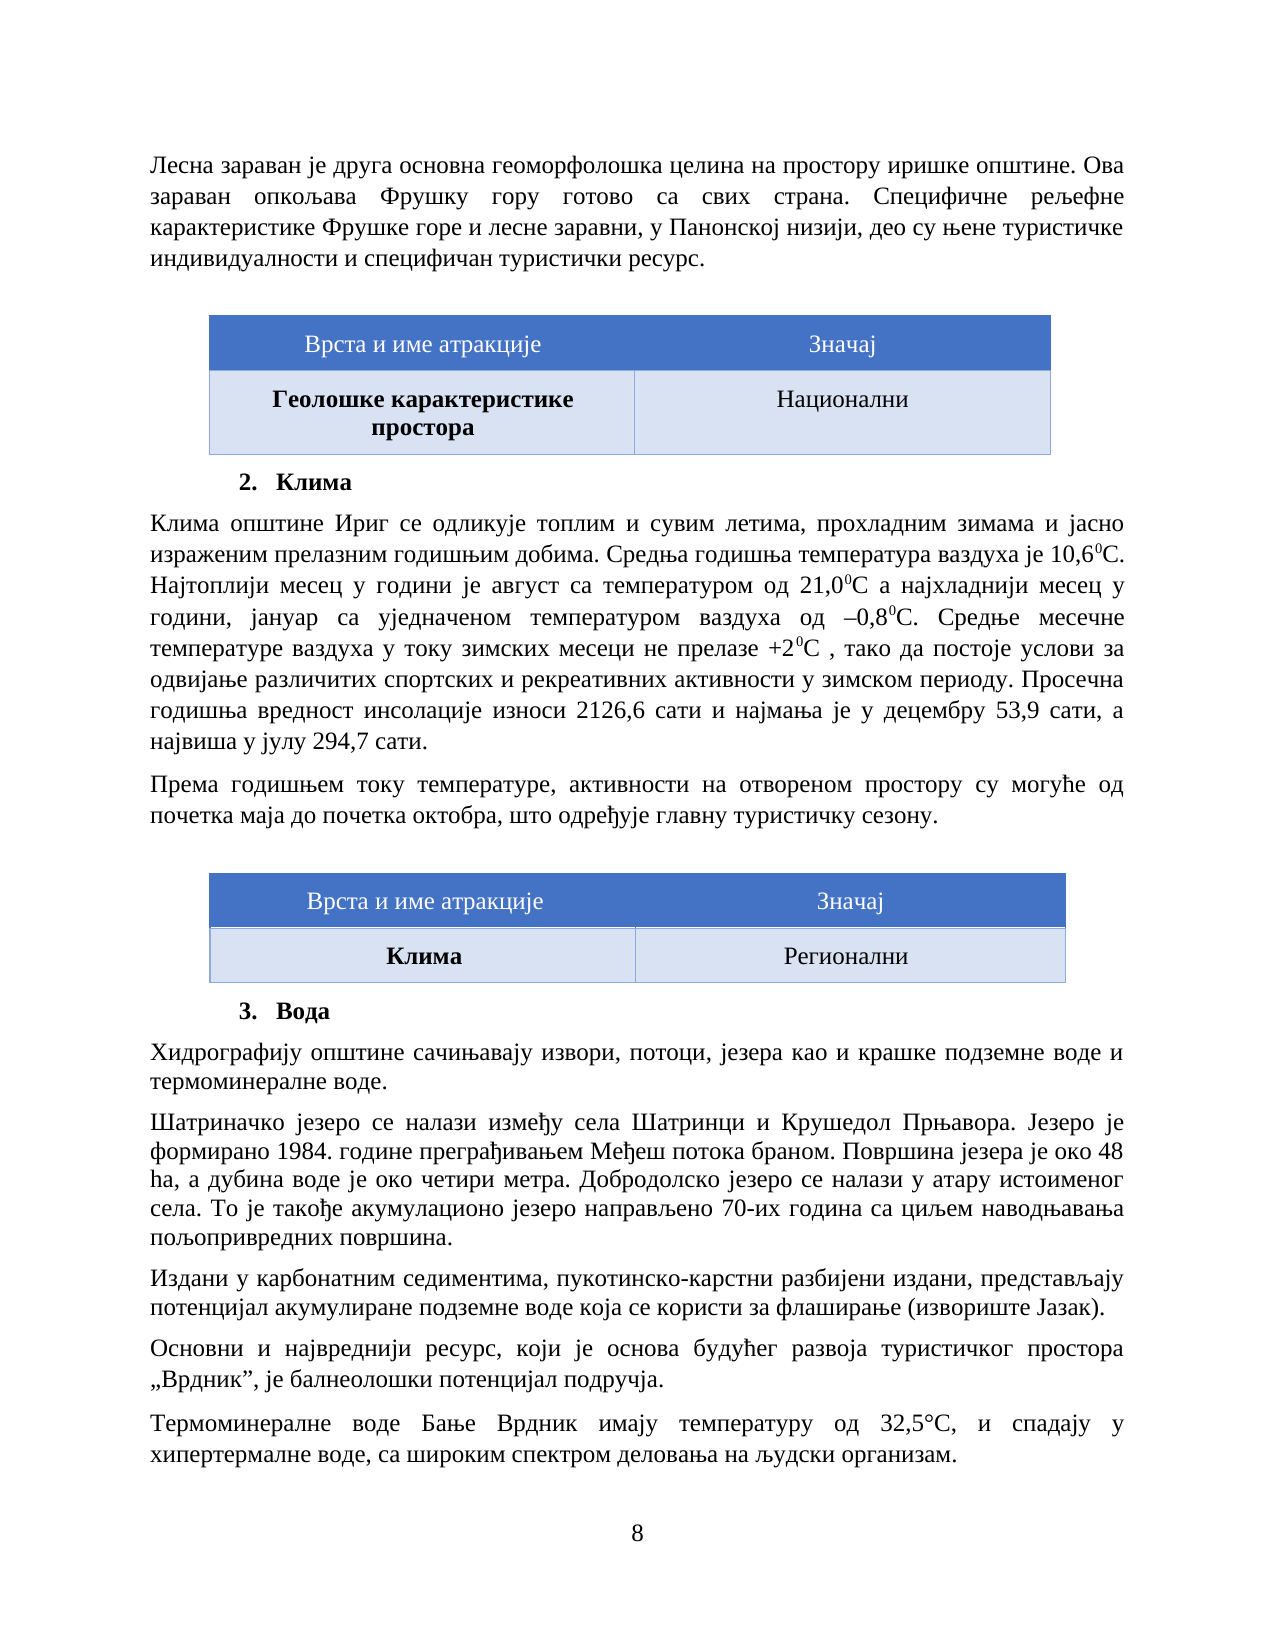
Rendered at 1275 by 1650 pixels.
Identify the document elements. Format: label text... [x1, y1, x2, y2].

text Термоминералне воде Бање Врдник имају температуру од 32,5°C, и спадају у хипертермалне воде, са широким спектром деловања на људски организам. [150, 1408, 1125, 1468]
text Лесна зараван је друга основна геоморфолошка целина на простору иришке општине. Ова зараван опкољава Фрушку гору готово са свих страна. Специфичне рељефне карактеристике Фрушке горе и лесне заравни, у Панонској низији, део су њене туристичке индивидуалности и специфичан туристички ресурс. [150, 150, 1125, 272]
text Основни и највреднији ресурс, који је основа будућег развоја туристичког простора „Врдник”, је балнеолошки потенцијал подручја. [150, 1333, 1125, 1393]
table_cell Регионални [636, 929, 1065, 982]
table_header Значај [636, 874, 1065, 927]
list Вода [239, 996, 1125, 1024]
text Издани у карбонатним седиментима, пукотинско-карстни разбијени издани, представљају потенцијал акумулиране подземне воде која се користи за флаширање (извориште Јазак). [150, 1263, 1125, 1321]
text Према годишњем току температуре, активности на отвореном простору су могуће од почетка маја до почетка октобра, што одређује главну туристичку сезону. [150, 769, 1125, 829]
table_header Врста и име атракције [210, 316, 634, 370]
text Клима општине Ириг се одликује топлим и сувим летима, прохладним зимама и јасно израженим прелазним годишњим добима. Средња годишња температура ваздуха је 10,60С. Најтоплији месец у години је август са температуром од 21,00C а најхладнији месец у години, јануар са уједначеном температуром ваздуха од –0,80С. Средње месечне температуре ваздуха у току зимских месеци не прелазе +20С , тако да постоје услови за одвијање различитих спортских и рекреативних активности у зимском периоду. Просечна годишња вредност инсолације износи 2126,6 сати и најмања је у децембру 53,9 сати, а највиша у јулу 294,7 сати. [150, 508, 1125, 754]
text Шатриначко језеро се налази између села Шатринци и Крушедол Прњавора. Језеро је формирано 1984. године преграђивањем Међеш потока браном. Површина језера је око 48 ha, а дубина воде је око четири метра. Добродолско језеро се налази у атару истоименог села. То је такође акумулационо језеро направљено 70-их година са циљем наводњавања пољопривредних површина. [150, 1107, 1125, 1251]
text Хидрографију општине сачињавају извори, потоци, језера као и крашке подземне воде и термоминералне воде. [150, 1037, 1125, 1094]
table_header Врста и име атракције [211, 874, 635, 927]
table_header Значај [635, 316, 1050, 370]
list Клима [239, 467, 1125, 496]
table_cell Геолошке карактеристике простора [210, 371, 634, 454]
table_cell Национални [635, 371, 1050, 454]
table_cell Клима [211, 929, 635, 982]
